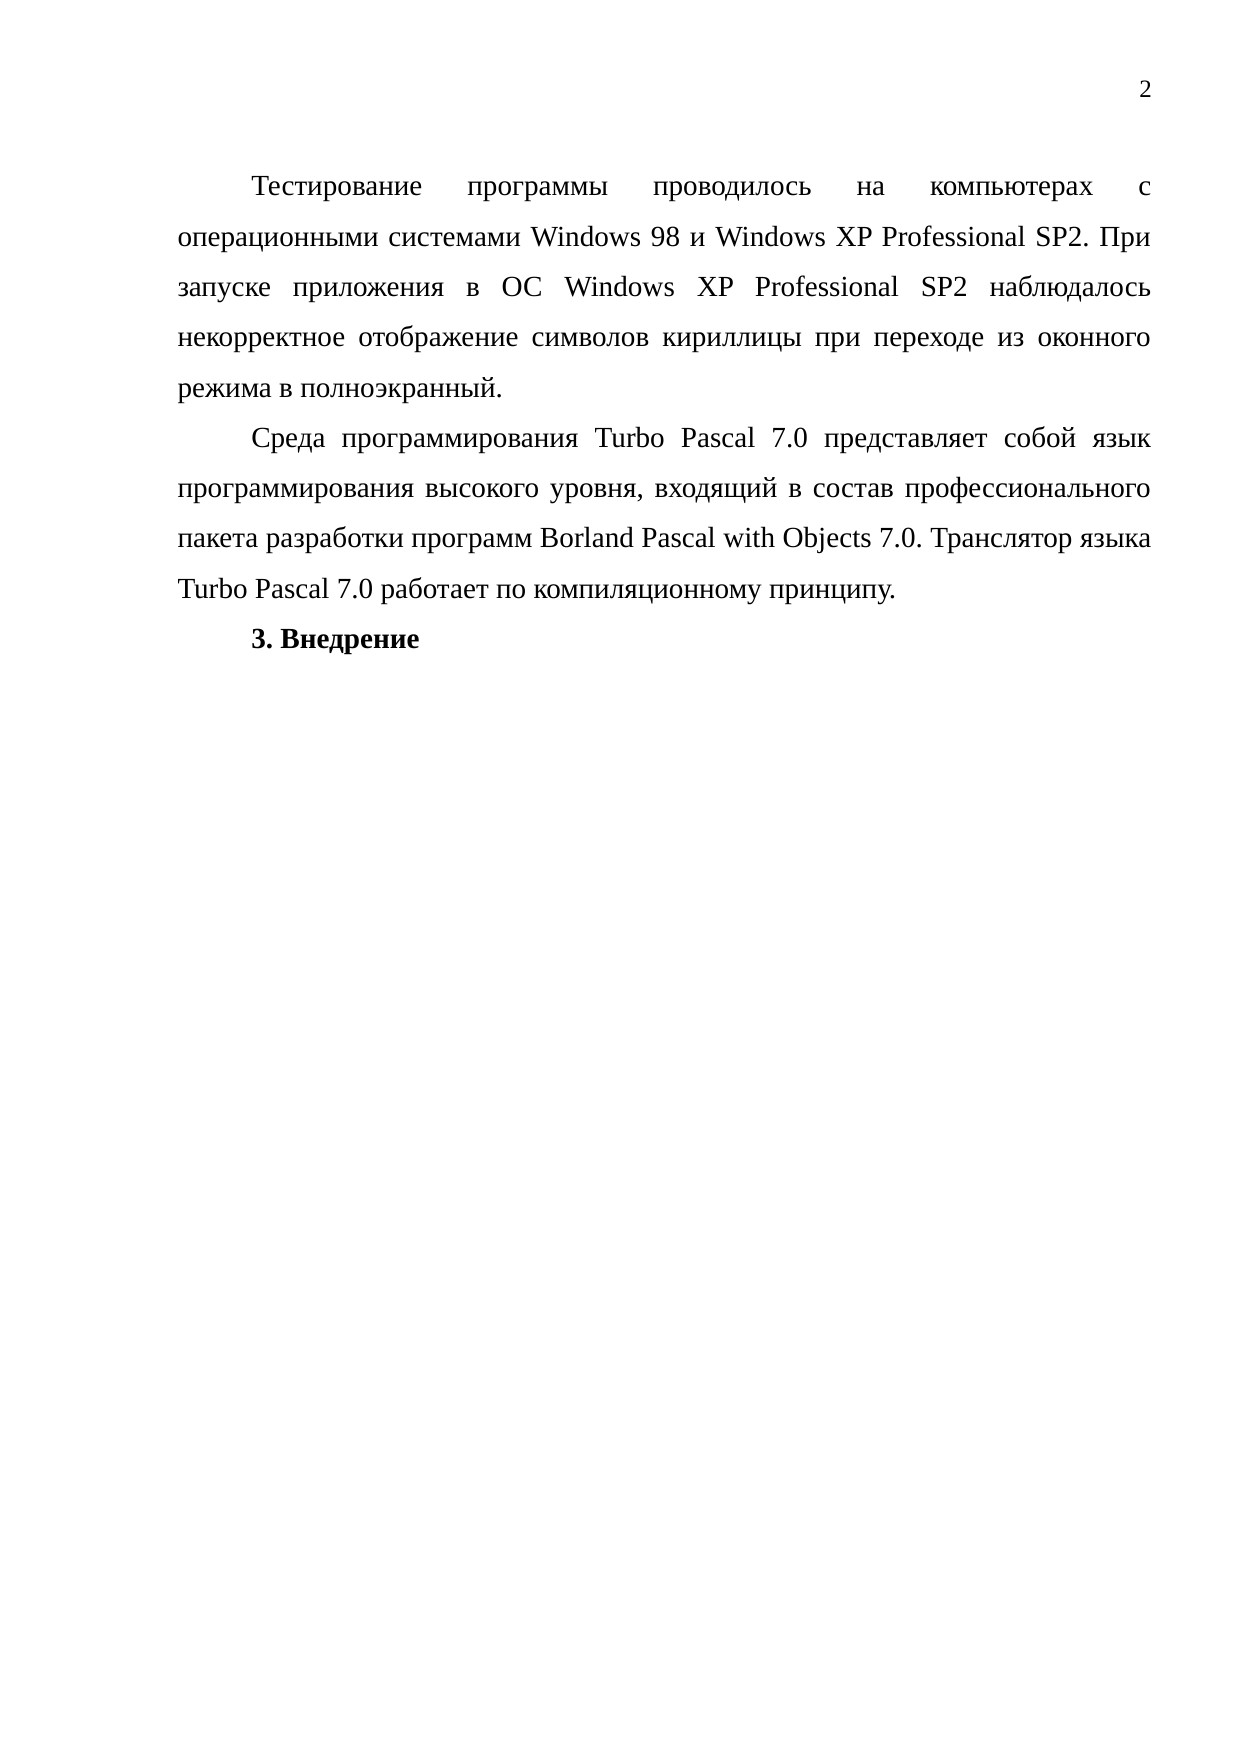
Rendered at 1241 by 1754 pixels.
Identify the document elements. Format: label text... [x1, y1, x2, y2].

text Среда программирования Turbo Pascal 7.0 представляет собой язык программирования высокого уровня, входящий в состав профессионального пакета разработки программ Borland Pascal with Objects 7.0. Транслятор языка Turbo Pascal 7.0 работает по компиляционному принципу. [177, 420, 1152, 604]
text Тестирование программы проводилось на компьютерах с операционными системами Windows 98 и Windows XP Professional SP2. При запуске приложения в ОС Windows XP Professional SP2 наблюдалось некорректное отображение символов кириллицы при переходе из оконного режима в полноэкранный. [177, 168, 1152, 403]
text 3. Внедрение [177, 621, 1152, 655]
